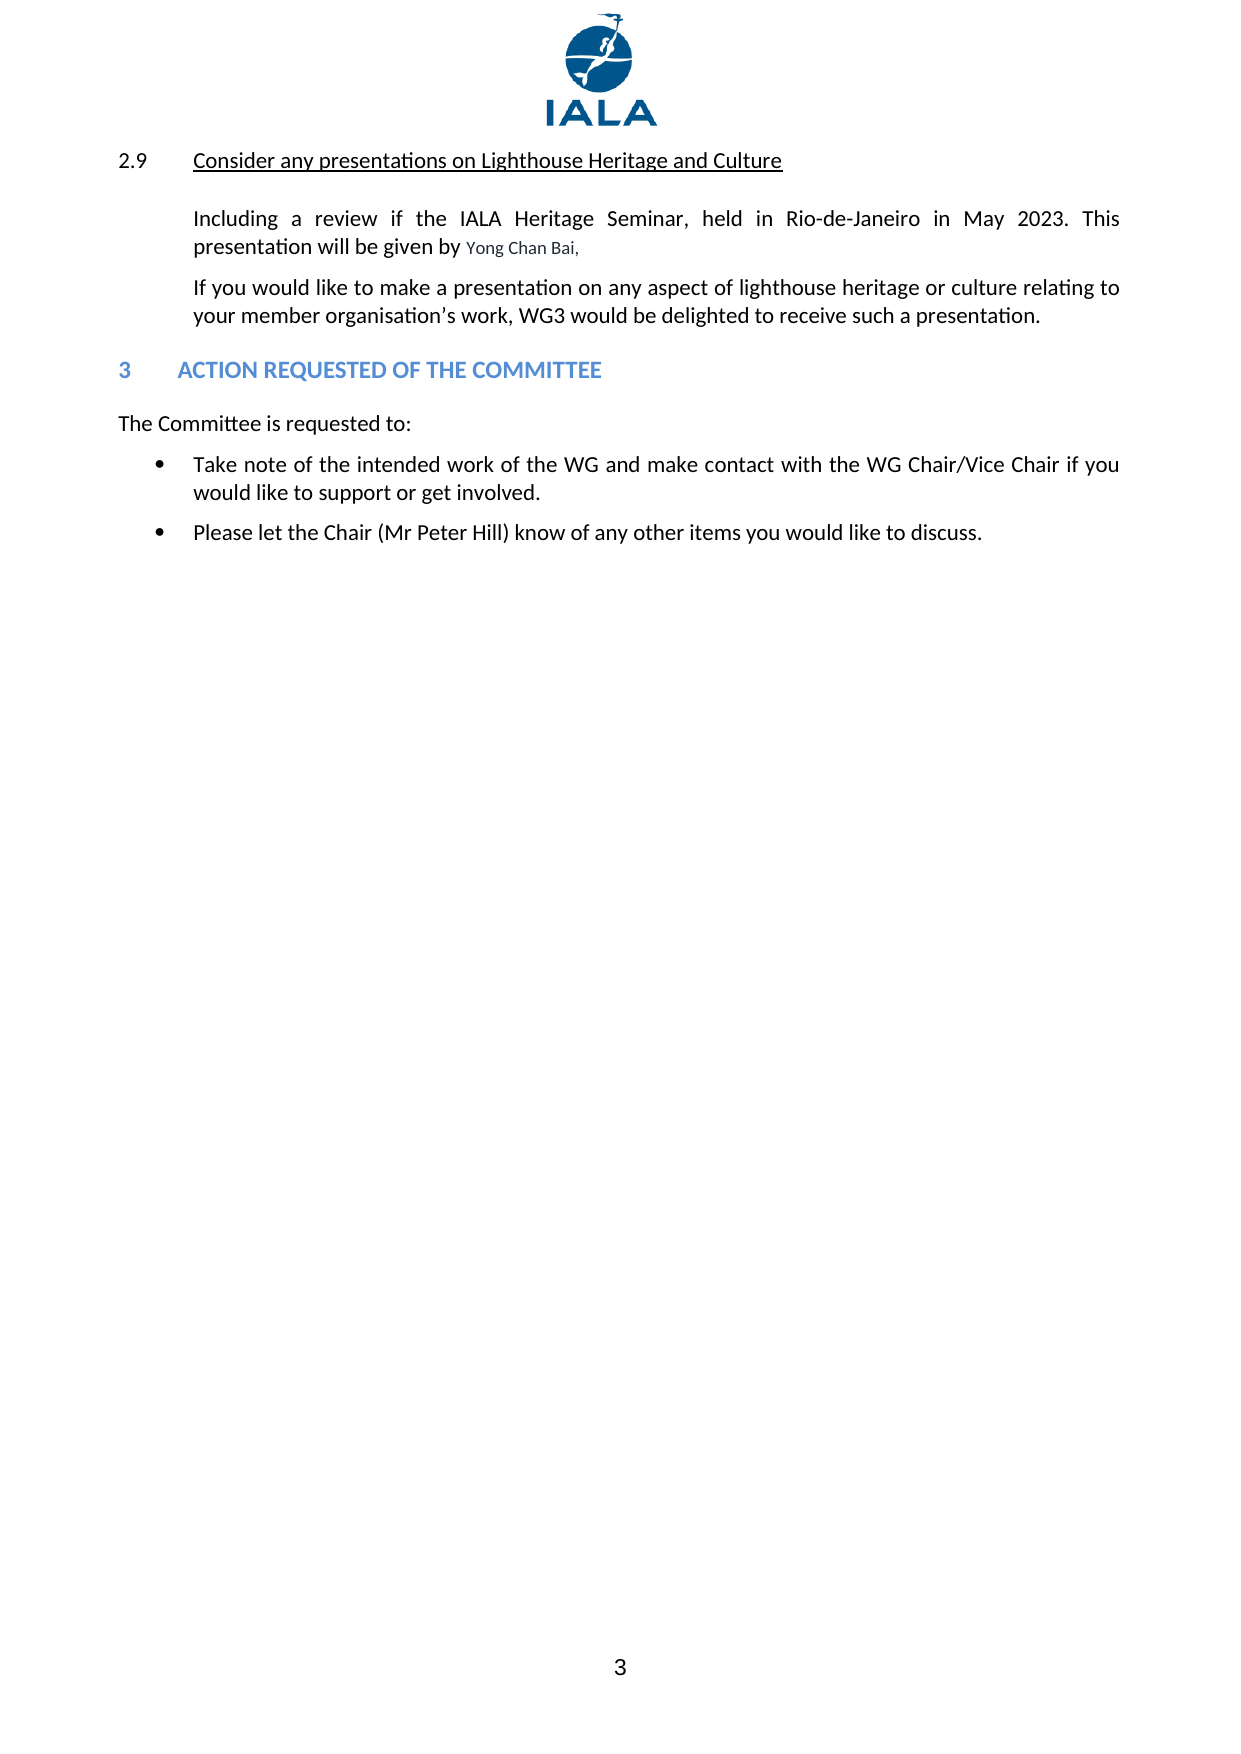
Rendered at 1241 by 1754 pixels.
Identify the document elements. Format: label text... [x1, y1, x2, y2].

picture [522, 0, 676, 146]
list Please let the Chair (Mr Peter Hill) know of any other items you would like to discuss. [156, 518, 1122, 546]
list Take note of the intended work of the WG and make contact with the WG Chair/Vice Chair if you would like to support or get involved. [156, 450, 1122, 506]
text If you would like to make a presentation on any aspect of lighthouse heritage or culture relating to your member organisation’s work, WG3 would be delighted to receive such a presentation. [193, 273, 1122, 329]
subtitle Action requested of the Committee [118, 354, 1122, 384]
text 2.9 Consider any presentations on Lighthouse Heritage and Culture [118, 146, 1122, 174]
text Including a review if the IALA Heritage Seminar, held in Rio-de-Janeiro in May 2023. This presentation will be given by Yong Chan Bai, [193, 204, 1122, 260]
text The Committee is requested to: [118, 409, 1122, 437]
